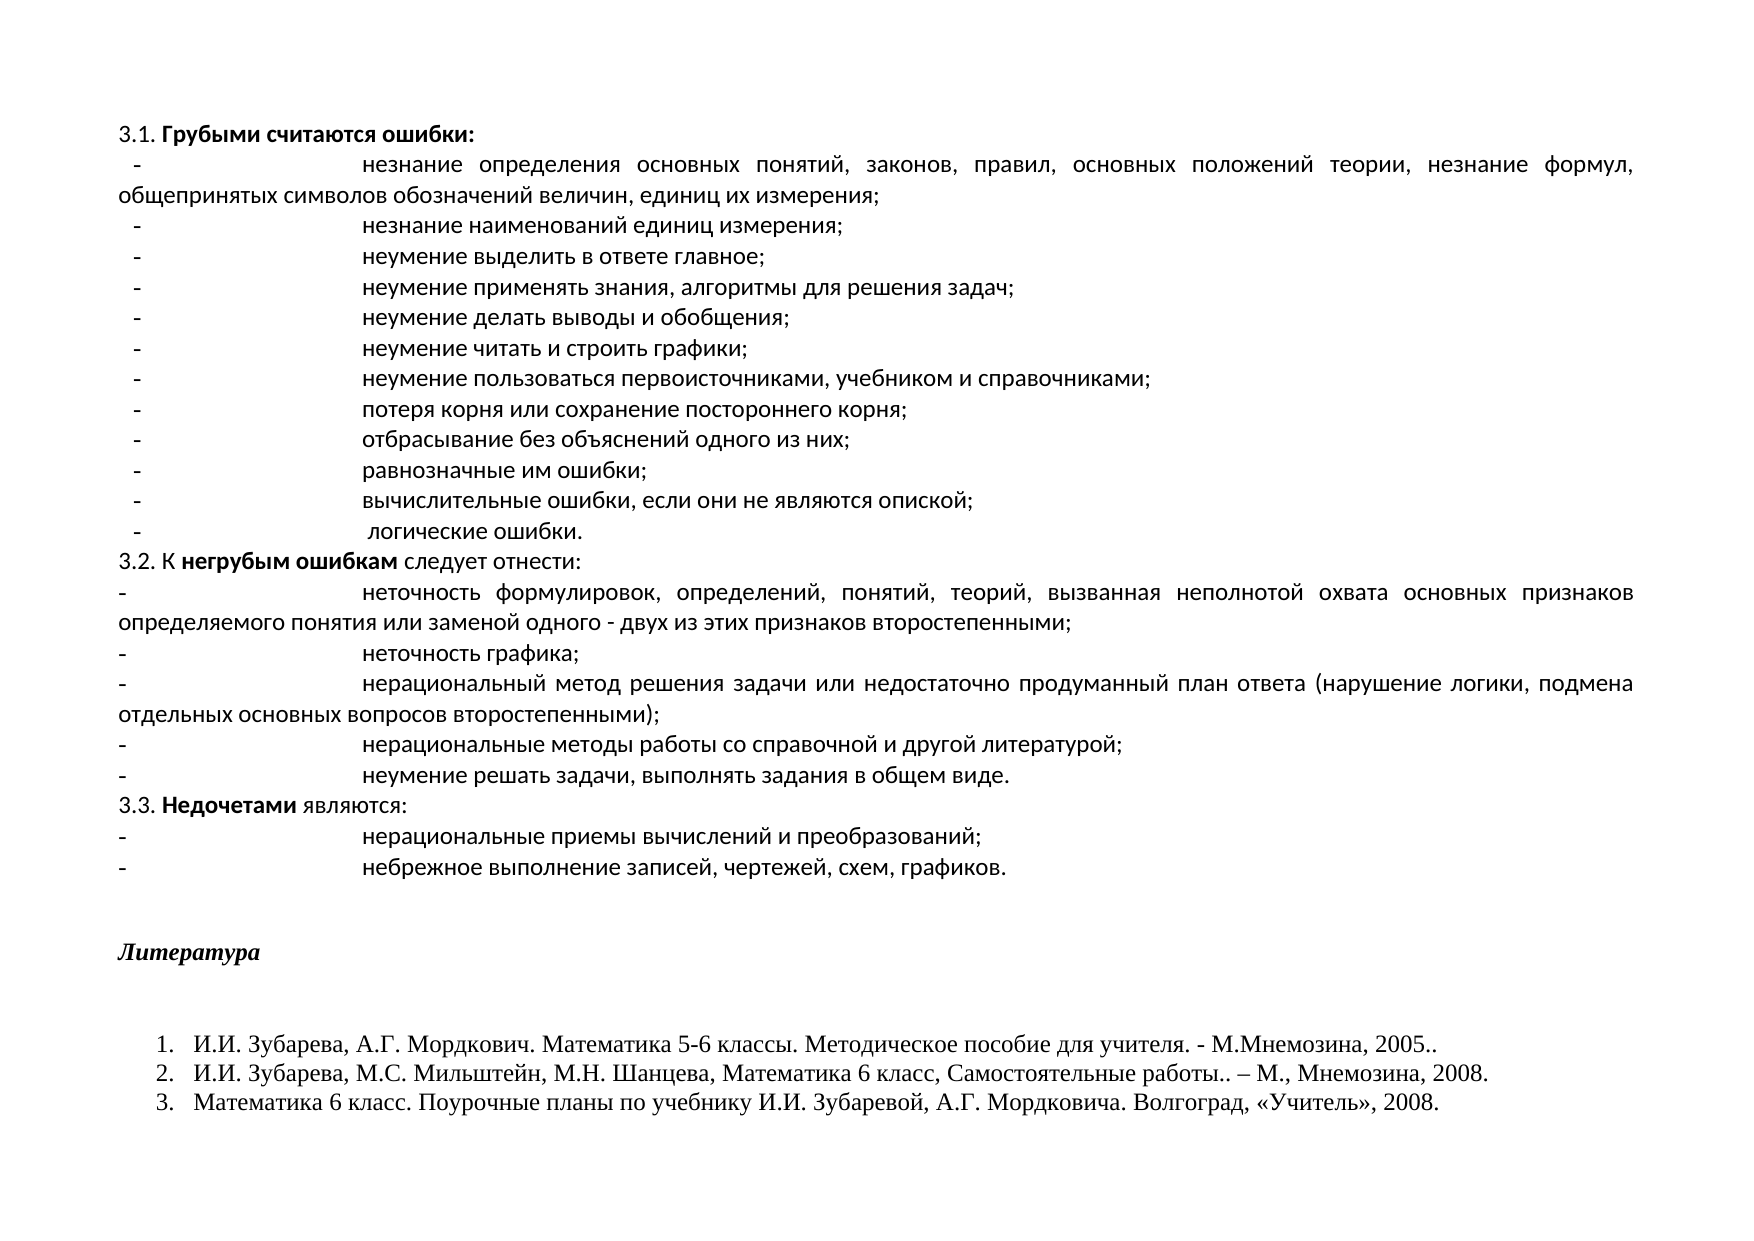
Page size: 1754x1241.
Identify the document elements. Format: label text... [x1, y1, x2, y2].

list неумение выделить в ответе главное; [118, 240, 1636, 271]
text 3.3. Недочетами являются: [118, 789, 1636, 820]
list нерациональные методы работы со справочной и другой литературой; [118, 728, 1636, 759]
list логические ошибки. [118, 515, 1636, 545]
list незнание определения основных понятий, законов, правил, основных положений теории, незнание формул, общепринятых символов обозначений величин, единиц их измерения; [118, 149, 1636, 210]
list неточность формулировок, определений, понятий, теорий, вызванная неполнотой охвата основных признаков определяемого понятия или заменой одного - двух из этих признаков второстепенными; [118, 576, 1636, 637]
list неумение решать задачи, выполнять задания в общем виде. [118, 759, 1636, 789]
list неумение пользоваться первоисточниками, учебником и справочниками; [118, 362, 1636, 393]
list равнозначные им ошибки; [118, 454, 1636, 484]
text 3.2. К негрубым ошибкам следует отнести: [118, 545, 1636, 576]
list отбрасывание без объяснений одного из них; [118, 423, 1636, 454]
list И.И. Зубарева, А.Г. Мордкович. Математика 5-6 классы. Методическое пособие для учителя. - М.Мнемозина, 2005.. [156, 1029, 1636, 1058]
list вычислительные ошибки, если они не являются опиской; [118, 484, 1636, 515]
list И.И. Зубарева, М.С. Мильштейн, М.Н. Шанцева, Математика 6 класс, Самостоятельные работы.. – М., Мнемозина, 2008. [156, 1087, 1636, 1116]
text 3.1. Грубыми считаются ошибки: [118, 118, 1636, 149]
list неточность графика; [118, 637, 1636, 667]
list небрежное выполнение записей, чертежей, схем, графиков. [118, 851, 1636, 881]
list неумение применять знания, алгоритмы для решения задач; [118, 271, 1636, 301]
subtitle Литература [118, 937, 1636, 965]
list нерациональные приемы вычислений и преобразований; [118, 820, 1636, 851]
list потеря корня или сохранение постороннего корня; [118, 393, 1636, 423]
list нерациональный метод решения задачи или недостаточно продуманный план ответа (нарушение логики, подмена отдельных основных вопросов второстепенными); [118, 667, 1636, 728]
list неумение делать выводы и обобщения; [118, 301, 1636, 332]
list незнание наименований единиц измерения; [118, 210, 1636, 240]
list неумение читать и строить графики; [118, 332, 1636, 362]
